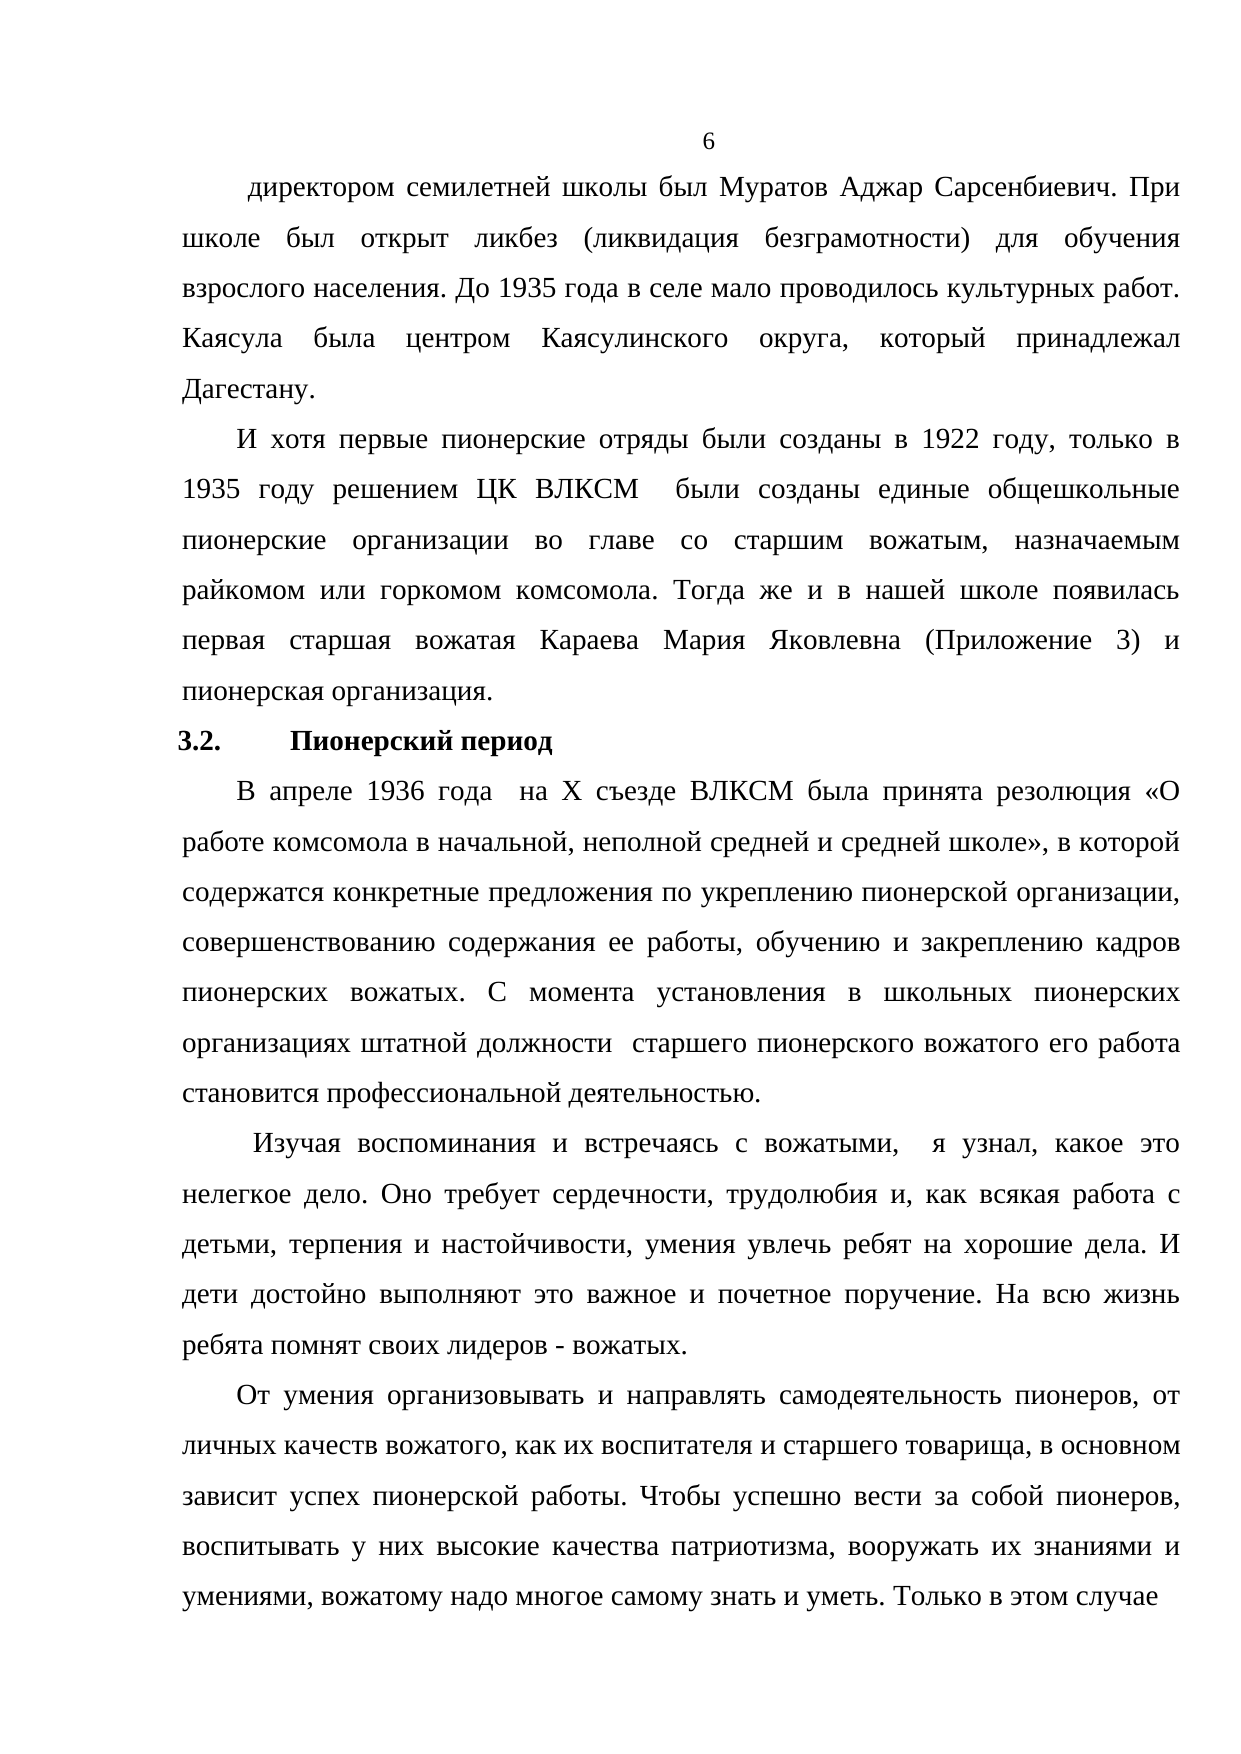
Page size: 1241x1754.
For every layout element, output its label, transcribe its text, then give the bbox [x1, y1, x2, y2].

text директором семилетней школы был Муратов Аджар Сарсенбиевич. При школе был открыт ликбез (ликвидация безграмотности) для обучения взрослого населения. До 1935 года в селе мало проводилось культурных работ. Каясула была центром Каясулинского округа, который принадлежал Дагестану. [182, 169, 1181, 404]
text От умения организовывать и направлять самодеятельность пионеров, от личных качеств вожатого, как их воспитателя и старшего товарища, в основном зависит успех пионерской работы. Чтобы успешно вести за собой пионеров, воспитывать у них высокие качества патриотизма, вооружать их знаниями и умениями, вожатому надо многое самому знать и уметь. Только в этом случае [182, 1377, 1181, 1612]
text Изучая воспоминания и встречаясь с вожатыми, я узнал, какое это нелегкое дело. Оно требует сердечности, трудолюбия и, как всякая работа с детьми, терпения и настойчивости, умения увлечь ребят на хорошие дела. И дети достойно выполняют это важное и почетное поручение. На всю жизнь ребята помнят своих лидеров - вожатых. [182, 1126, 1181, 1360]
text В апреле 1936 года на Х съезде ВЛКСМ была принята резолюция «О работе комсомола в начальной, неполной средней и средней школе», в которой содержатся конкретные предложения по укреплению пионерской организации, совершенствованию содержания ее работы, обучению и закреплению кадров пионерских вожатых. С момента установления в школьных пионерских организациях штатной должности старшего пионерского вожатого его работа становится профессиональной деятельностью. [182, 773, 1181, 1109]
text 6 [182, 126, 1181, 155]
list Пионерский период [177, 723, 1181, 757]
text И хотя первые пионерские отряды были созданы в 1922 году, только в 1935 году решением ЦК ВЛКСМ были созданы единые общешкольные пионерские организации во главе со старшим вожатым, назначаемым райкомом или горкомом комсомола. Тогда же и в нашей школе появилась первая старшая вожатая Караева Мария Яковлевна (Приложение 3) и пионерская организация. [182, 421, 1181, 706]
